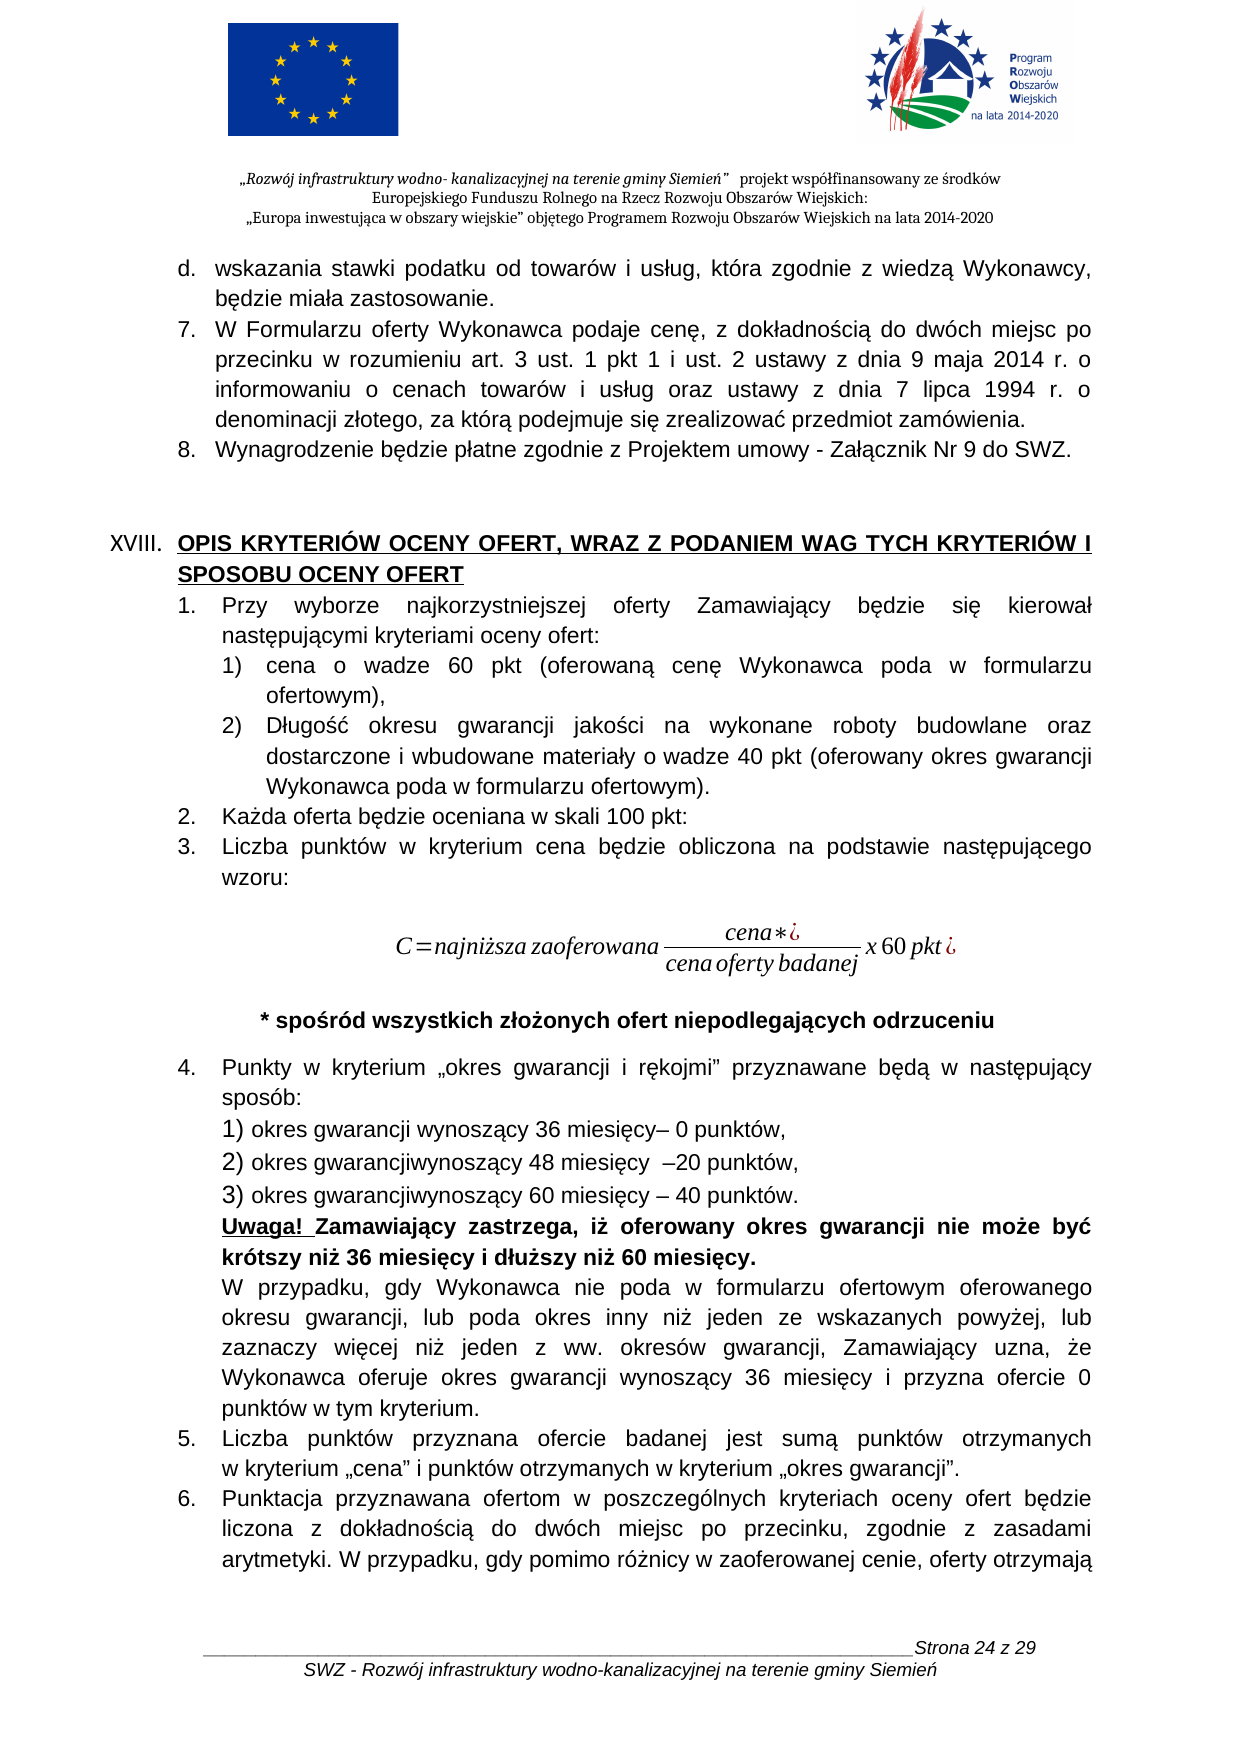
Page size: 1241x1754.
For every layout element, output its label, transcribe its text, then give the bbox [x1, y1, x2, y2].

list Długość okresu gwarancji jakości na wykonane roboty budowlane oraz dostarczone i wbudowane materiały o wadze 40 pkt (oferowany okres gwarancji Wykonawca poda w formularzu ofertowym). [222, 712, 1092, 799]
list OPIS KRYTERIÓW OCENY OFERT, WRAZ Z PODANIEM WAG TYCH KRYTERIÓW I SPOSOBU OCENY OFERT [162, 527, 1092, 588]
list Wynagrodzenie będzie płatne zgodnie z Projektem umowy - Załącznik Nr 9 do SWZ. [177, 436, 1092, 463]
list okres gwarancjiwynoszący 48 miesięcy –20 punktów, [222, 1147, 1092, 1176]
text W przypadku, gdy Wykonawca nie poda w formularzu ofertowym oferowanego okresu gwarancji, lub poda okres inny niż jeden ze wskazanych powyżej, lub zaznaczy więcej niż jeden z ww. okresów gwarancji, Zamawiający uzna, że Wykonawca oferuje okres gwarancji wynoszący 36 miesięcy i przyzna ofercie 0 punktów w tym kryterium. [221, 1274, 1092, 1421]
list W Formularzu oferty Wykonawca podaje cenę, z dokładnością do dwóch miejsc po przecinku w rozumieniu art. 3 ust. 1 pkt 1 i ust. 2 ustawy z dnia 9 maja 2014 r. o informowaniu o cenach towarów i usług oraz ustawy z dnia 7 lipca 1994 r. o denominacji złotego, za którą podejmuje się zrealizować przedmiot zamówienia. [177, 316, 1092, 433]
list Każda oferta będzie oceniana w skali 100 pkt: [177, 803, 1092, 829]
list wskazania stawki podatku od towarów i usług, która zgodnie z wiedzą Wykonawcy, będzie miała zastosowanie. [177, 255, 1092, 312]
list Liczba punktów przyznana ofercie badanej jest sumą punktów otrzymanych w kryterium „cena” i punktów otrzymanych w kryterium „okres gwarancji”. [177, 1425, 1092, 1481]
text Uwaga! Zamawiający zastrzega, iż oferowany okres gwarancji nie może być krótszy niż 36 miesięcy i dłuższy niż 60 miesięcy. [221, 1213, 1092, 1270]
list Liczba punktów w kryterium cena będzie obliczona na podstawie następującego wzoru: [177, 833, 1092, 890]
text * spośród wszystkich złożonych ofert niepodlegających odrzuceniu [186, 1007, 1092, 1033]
picture [856, 0, 1074, 143]
list okres gwarancji wynoszący 36 miesięcy– 0 punktów, [222, 1114, 1092, 1143]
list Przy wyborze najkorzystniejszej oferty Zamawiający będzie się kierował następującymi kryteriami oceny ofert: [177, 592, 1092, 648]
list cena o wadze 60 pkt (oferowaną cenę Wykonawca poda w formularzu ofertowym), [222, 652, 1092, 709]
list okres gwarancjiwynoszący 60 miesięcy – 40 punktów. [222, 1180, 1092, 1209]
picture [228, 23, 399, 136]
list Punkty w kryterium „okres gwarancji i rękojmi” przyznawane będą w następujący sposób: [177, 1054, 1092, 1110]
